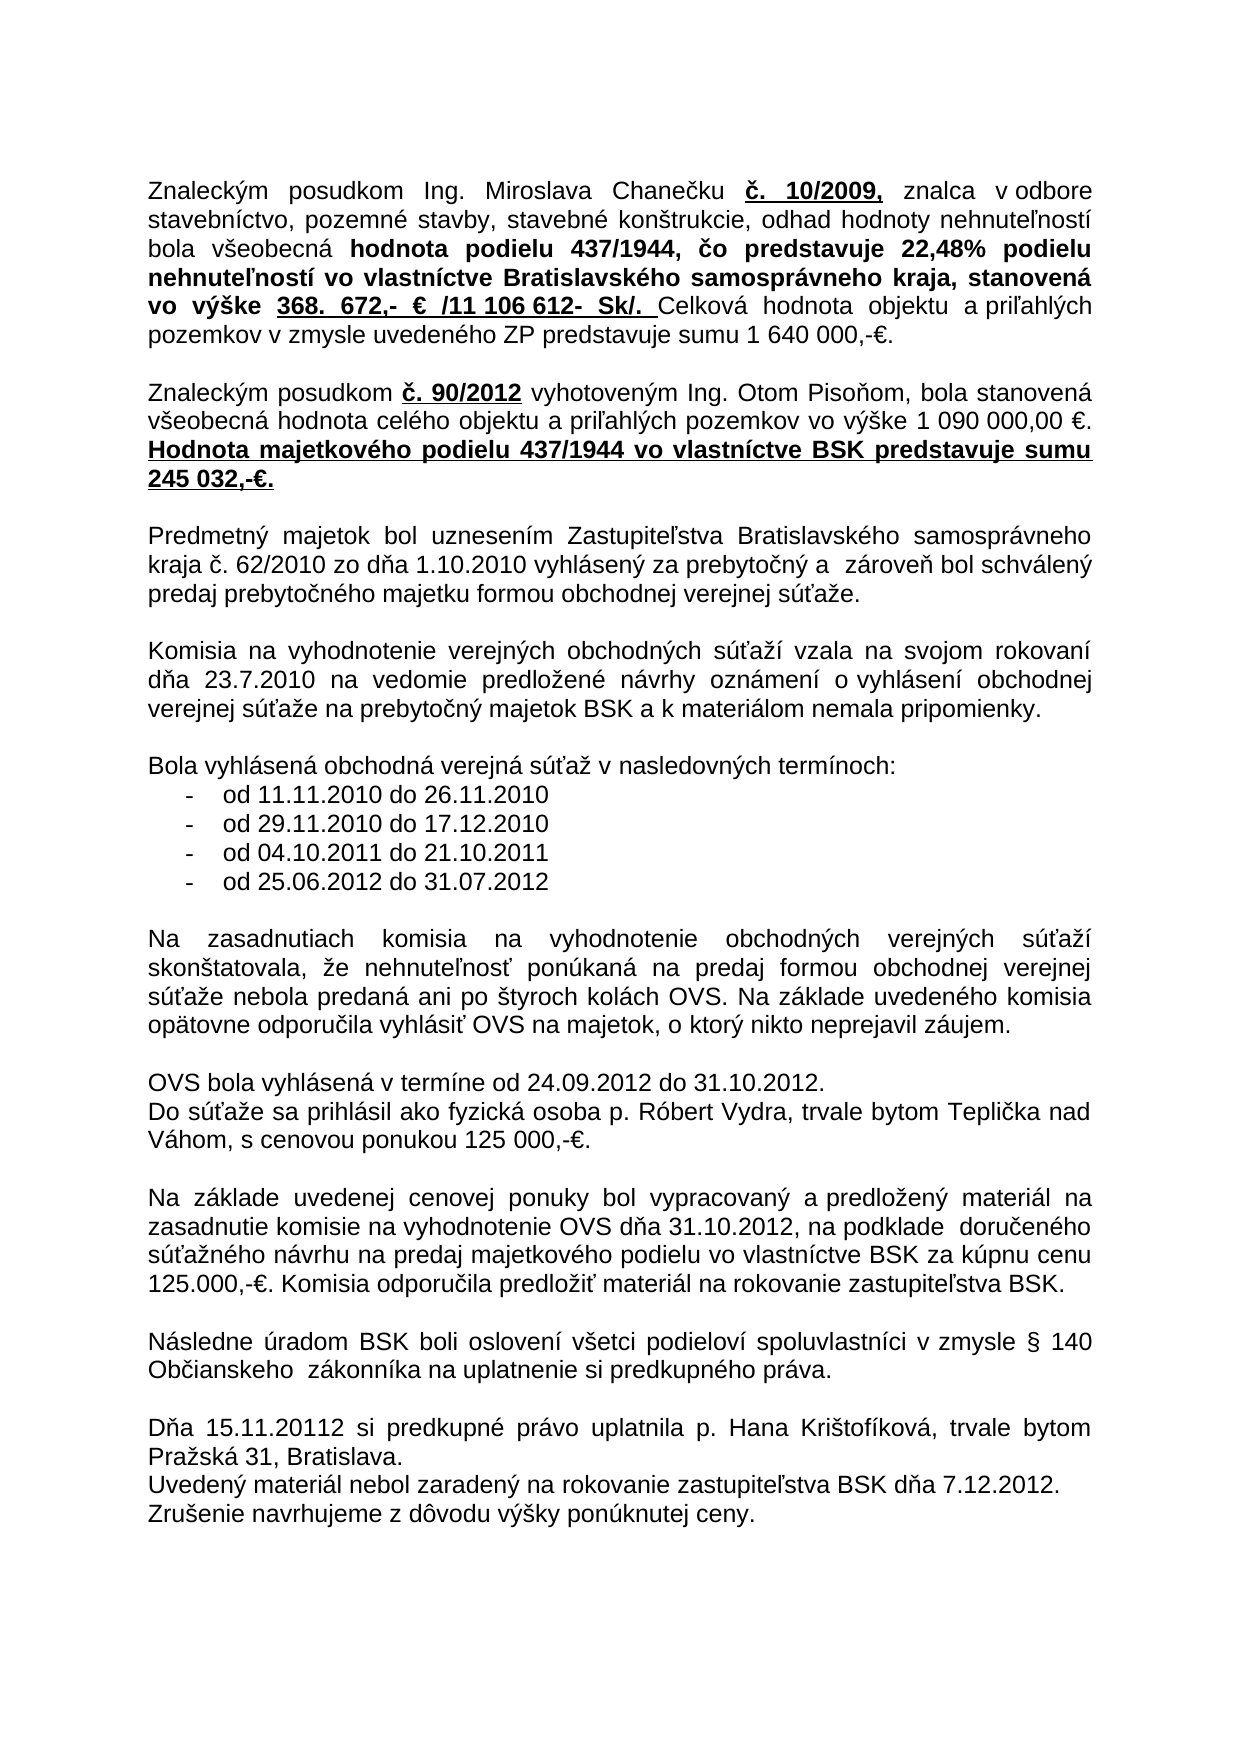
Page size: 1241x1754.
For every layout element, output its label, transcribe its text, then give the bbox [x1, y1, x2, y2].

list od 25.06.2012 do 31.07.2012 [185, 867, 1093, 896]
text Na zasadnutiach komisia na vyhodnotenie obchodných verejných súťaží skonštatovala, že nehnuteľnosť ponúkaná na predaj formou obchodnej verejnej súťaže nebola predaná ani po štyroch kolách OVS. Na základe uvedeného komisia opätovne odporučila vyhlásiť OVS na majetok, o ktorý nikto neprejavil záujem. [148, 924, 1093, 1039]
text Predmetný majetok bol uznesením Zastupiteľstva Bratislavského samosprávneho kraja č. 62/2010 zo dňa 1.10.2010 vyhlásený za prebytočný a zároveň bol schválený predaj prebytočného majetku formou obchodnej verejnej súťaže. [148, 521, 1093, 608]
list od 11.11.2010 do 26.11.2010 [185, 780, 1093, 809]
text Do súťaže sa prihlásil ako fyzická osoba p. Róbert Vydra, trvale bytom Teplička nad Váhom, s cenovou ponukou 125 000,-€. [148, 1097, 1093, 1154]
text Znaleckým posudkom č. 90/2012 vyhotoveným Ing. Otom Pisoňom, bola stanovená všeobecná hodnota celého objektu a priľahlých pozemkov vo výške 1 090 000,00 €. Hodnota majetkového podielu 437/1944 vo vlastníctve BSK predstavuje sumu 245 032,-€. [148, 461, 1093, 493]
text Bola vyhlásená obchodná verejná súťaž v nasledovných termínoch: [148, 751, 1093, 780]
list od 04.10.2011 do 21.10.2011 [185, 838, 1093, 867]
text OVS bola vyhlásená v termíne od 24.09.2012 do 31.10.2012. [148, 1068, 1093, 1097]
text Následne úradom BSK boli oslovení všetci podieloví spoluvlastníci v zmysle § 140 Občianskeho zákonníka na uplatnenie si predkupného práva. [148, 1327, 1093, 1384]
text Dňa 15.11.20112 si predkupné právo uplatnila p. Hana Krištofíková, trvale bytom Pražská 31, Bratislava. [148, 1413, 1093, 1471]
text Komisia na vyhodnotenie verejných obchodných súťaží vzala na svojom rokovaní dňa 23.7.2010 na vedomie predložené návrhy oznámení o vyhlásení obchodnej verejnej súťaže na prebytočný majetok BSK a k materiálom nemala pripomienky. [148, 636, 1093, 723]
text Na základe uvedenej cenovej ponuky bol vypracovaný a predložený materiál na zasadnutie komisie na vyhodnotenie OVS dňa 31.10.2012, na podklade doručeného súťažného návrhu na predaj majetkového podielu vo vlastníctve BSK za kúpnu cenu 125.000,-€. Komisia odporučila predložiť materiál na rokovanie zastupiteľstva BSK. [148, 1183, 1093, 1298]
text Znaleckým posudkom Ing. Miroslava Chanečku č. 10/2009, znalca v odbore stavebníctvo, pozemné stavby, stavebné konštrukcie, odhad hodnoty nehnuteľností bola všeobecná hodnota podielu 437/1944, čo predstavuje 22,48% podielu nehnuteľností vo vlastníctve Bratislavského samosprávneho kraja, stanovená vo výške 368. 672,- € /11 106 612- Sk/. Celková hodnota objektu a priľahlých pozemkov v zmysle uvedeného ZP predstavuje sumu 1 640 000,-€. [148, 176, 1093, 349]
list od 29.11.2010 do 17.12.2010 [185, 809, 1093, 838]
text Zrušenie navrhujeme z dôvodu výšky ponúknutej ceny. [148, 1499, 1093, 1528]
text Uvedený materiál nebol zaradený na rokovanie zastupiteľstva BSK dňa 7.12.2012. [148, 1471, 1093, 1499]
text Znaleckým posudkom č. 90/2012 vyhotoveným Ing. Otom Pisoňom, bola stanovená všeobecná hodnota celého objektu a priľahlých pozemkov vo výške 1 090 000,00 €. Hodnota majetkového podielu 437/1944 vo vlastníctve BSK predstavuje sumu 245 032,-€. [148, 378, 1093, 460]
